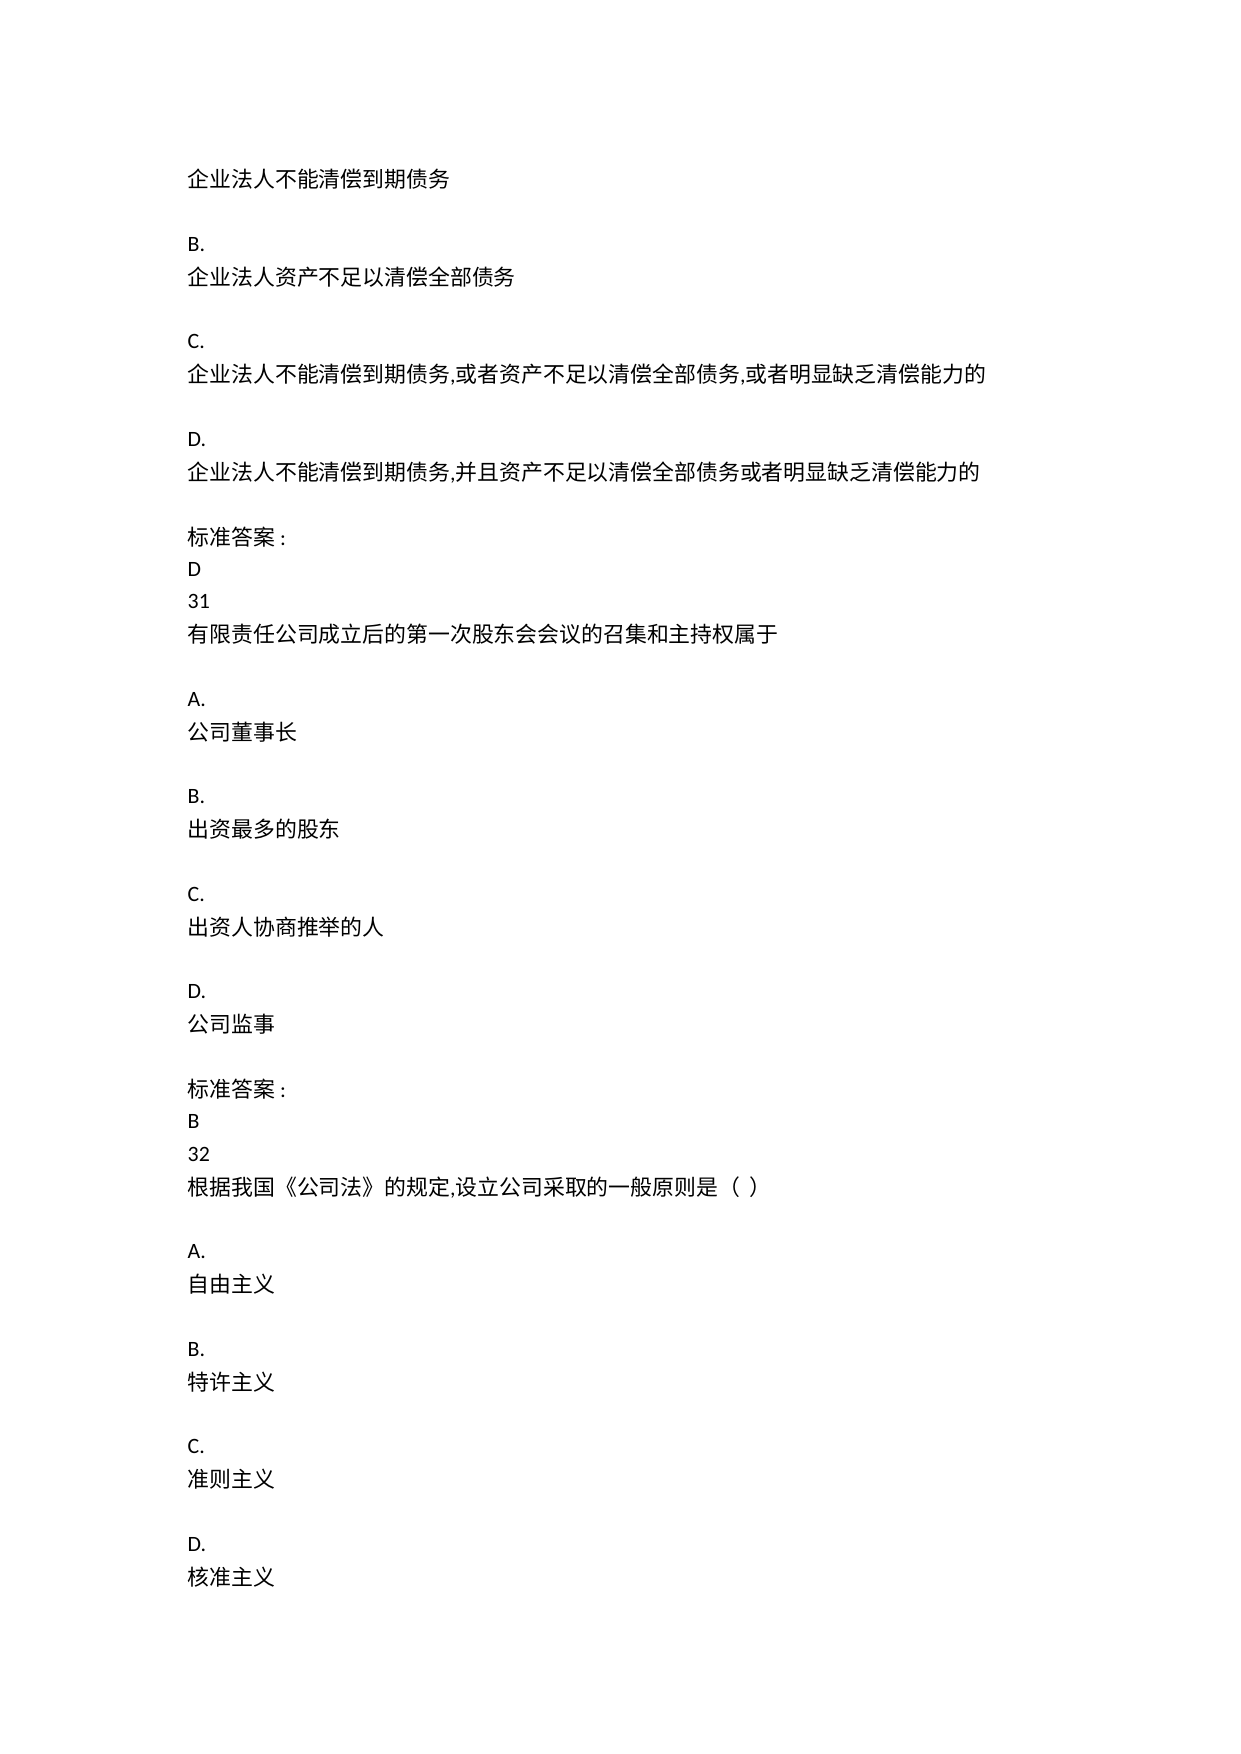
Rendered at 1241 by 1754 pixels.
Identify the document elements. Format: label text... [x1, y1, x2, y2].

text 出资最多的股东 [187, 812, 1053, 844]
text 特许主义 [187, 1364, 1053, 1397]
text 企业法人不能清偿到期债务,或者资产不足以清偿全部债务,或者明显缺乏清偿能力的 [187, 357, 1053, 389]
text B [187, 1104, 1053, 1137]
text 公司董事长 [187, 714, 1053, 747]
text 31 [187, 584, 1053, 617]
text A. [187, 1234, 1053, 1267]
text 自由主义 [187, 1267, 1053, 1299]
text B. [187, 227, 1053, 259]
text D. [187, 1527, 1053, 1559]
text 企业法人不能清偿到期债务 [187, 162, 1053, 194]
text D. [187, 422, 1053, 454]
text A. [187, 682, 1053, 714]
text 标准答案 : [187, 1072, 1053, 1104]
text 企业法人不能清偿到期债务,并且资产不足以清偿全部债务或者明显缺乏清偿能力的 [187, 454, 1053, 487]
text 准则主义 [187, 1462, 1053, 1494]
text 标准答案 : [187, 519, 1053, 552]
text 有限责任公司成立后的第一次股东会会议的召集和主持权属于 [187, 617, 1053, 649]
text 企业法人资产不足以清偿全部债务 [187, 259, 1053, 292]
text 公司监事 [187, 1007, 1053, 1039]
text 根据我国《公司法》的规定,设立公司采取的一般原则是（ ） [187, 1169, 1053, 1202]
text 32 [187, 1137, 1053, 1169]
text C. [187, 1429, 1053, 1462]
text B. [187, 1332, 1053, 1364]
text C. [187, 877, 1053, 909]
text D. [187, 974, 1053, 1007]
text 出资人协商推举的人 [187, 909, 1053, 942]
text D [187, 552, 1053, 584]
text 核准主义 [187, 1559, 1053, 1592]
text B. [187, 779, 1053, 812]
text C. [187, 324, 1053, 357]
